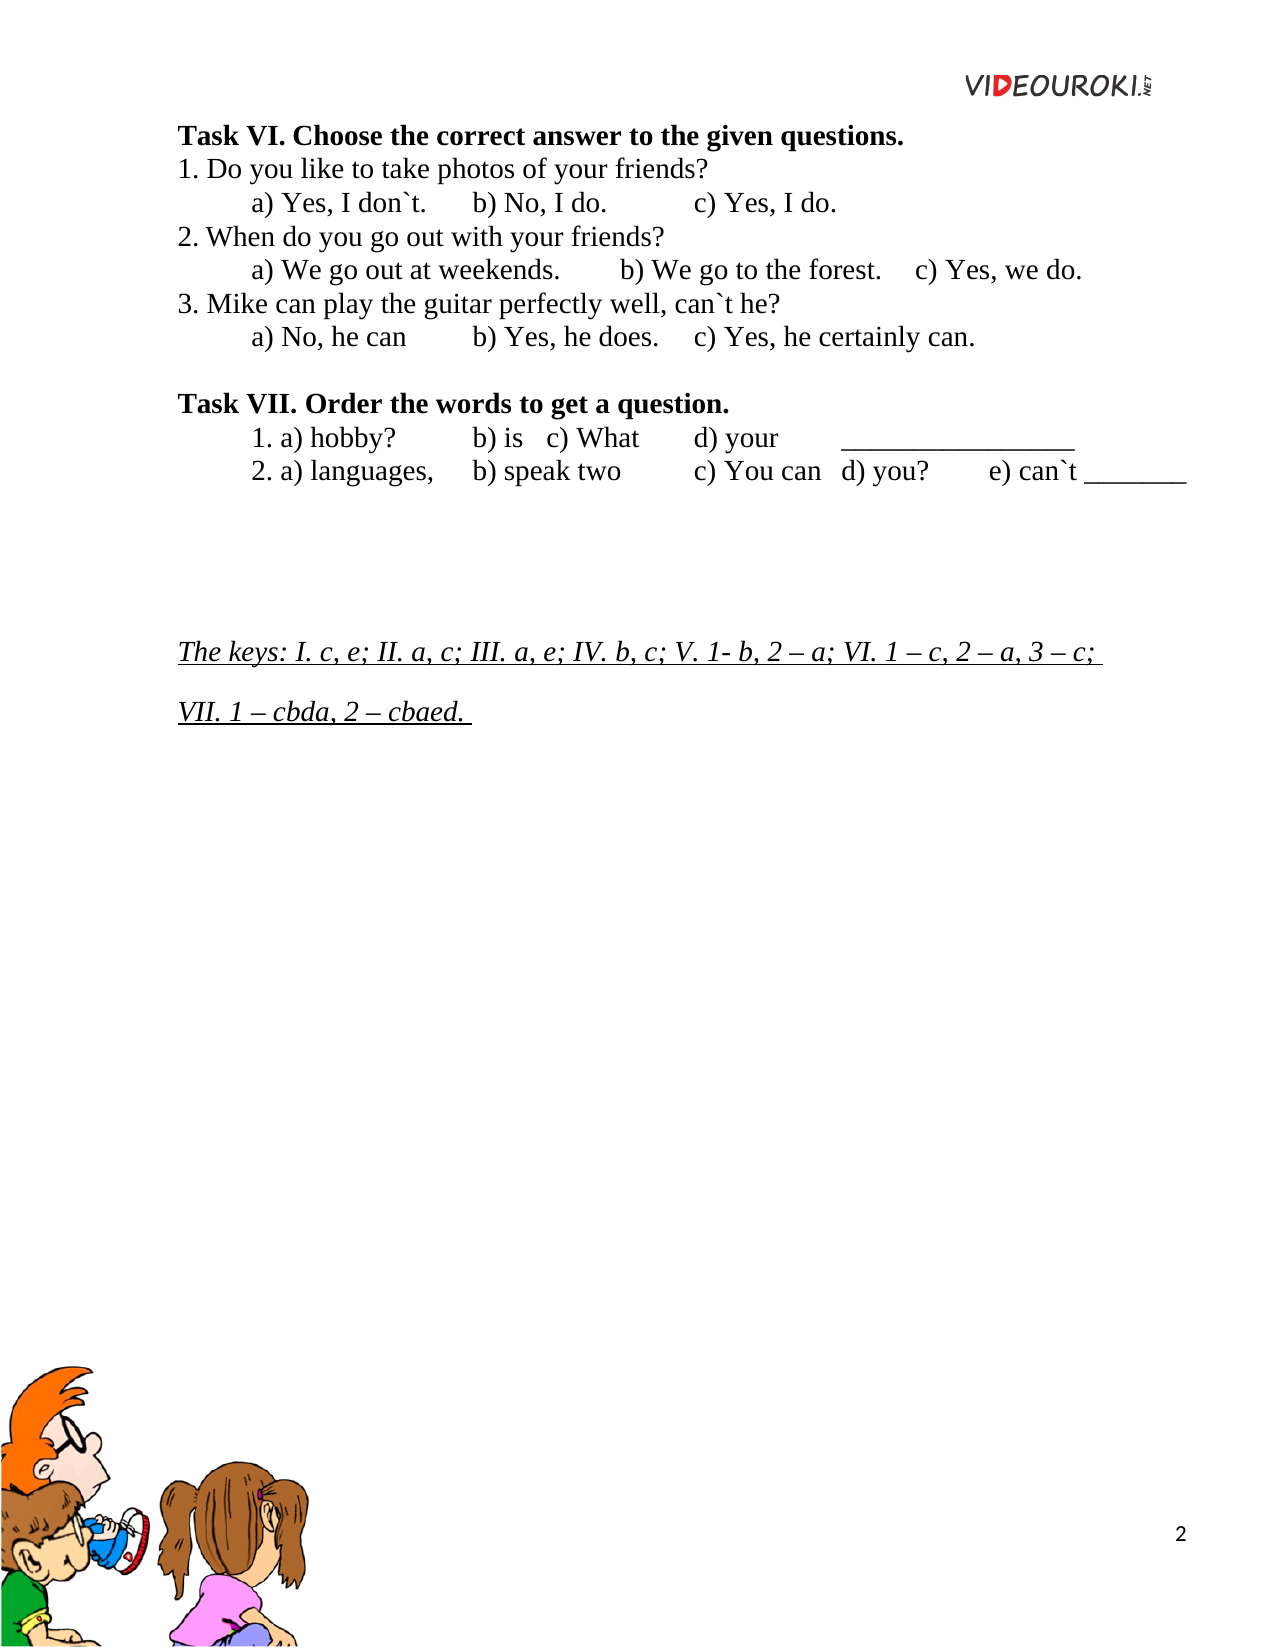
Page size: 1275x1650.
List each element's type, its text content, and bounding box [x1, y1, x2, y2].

picture [965, 75, 1152, 97]
text The keys: I. c, e; II. a, c; III. a, e; IV. b, c; V. 1- b, 2 – a; VI. 1 – c, 2 – a, 3 – c; [177, 634, 1186, 668]
picture [0, 1357, 326, 1650]
text 3. Mike can play the guitar perfectly well, can`t he? [177, 286, 1186, 319]
text a) We go out at weekends. b) We go to the forest. c) Yes, we do. [177, 252, 1186, 286]
text Task VII. Order the words to get a question. [177, 386, 1186, 420]
text 1. a) hobby? b) is c) What d) your ________________ [177, 420, 1186, 453]
text VII. 1 – cbda, 2 – cbaed. [177, 694, 1186, 727]
text 2. When do you go out with your friends? [177, 219, 1186, 252]
text 2. a) languages, b) speak two c) You can d) you? e) can`t _______ [177, 453, 1186, 487]
text Task VI. Choose the correct answer to the given questions. [177, 118, 1186, 152]
text a) Yes, I don`t. b) No, I do. c) Yes, I do. [177, 185, 1186, 219]
text a) No, he can b) Yes, he does. c) Yes, he certainly can. [177, 319, 1186, 353]
text 1. Do you like to take photos of your friends? [177, 152, 1186, 185]
